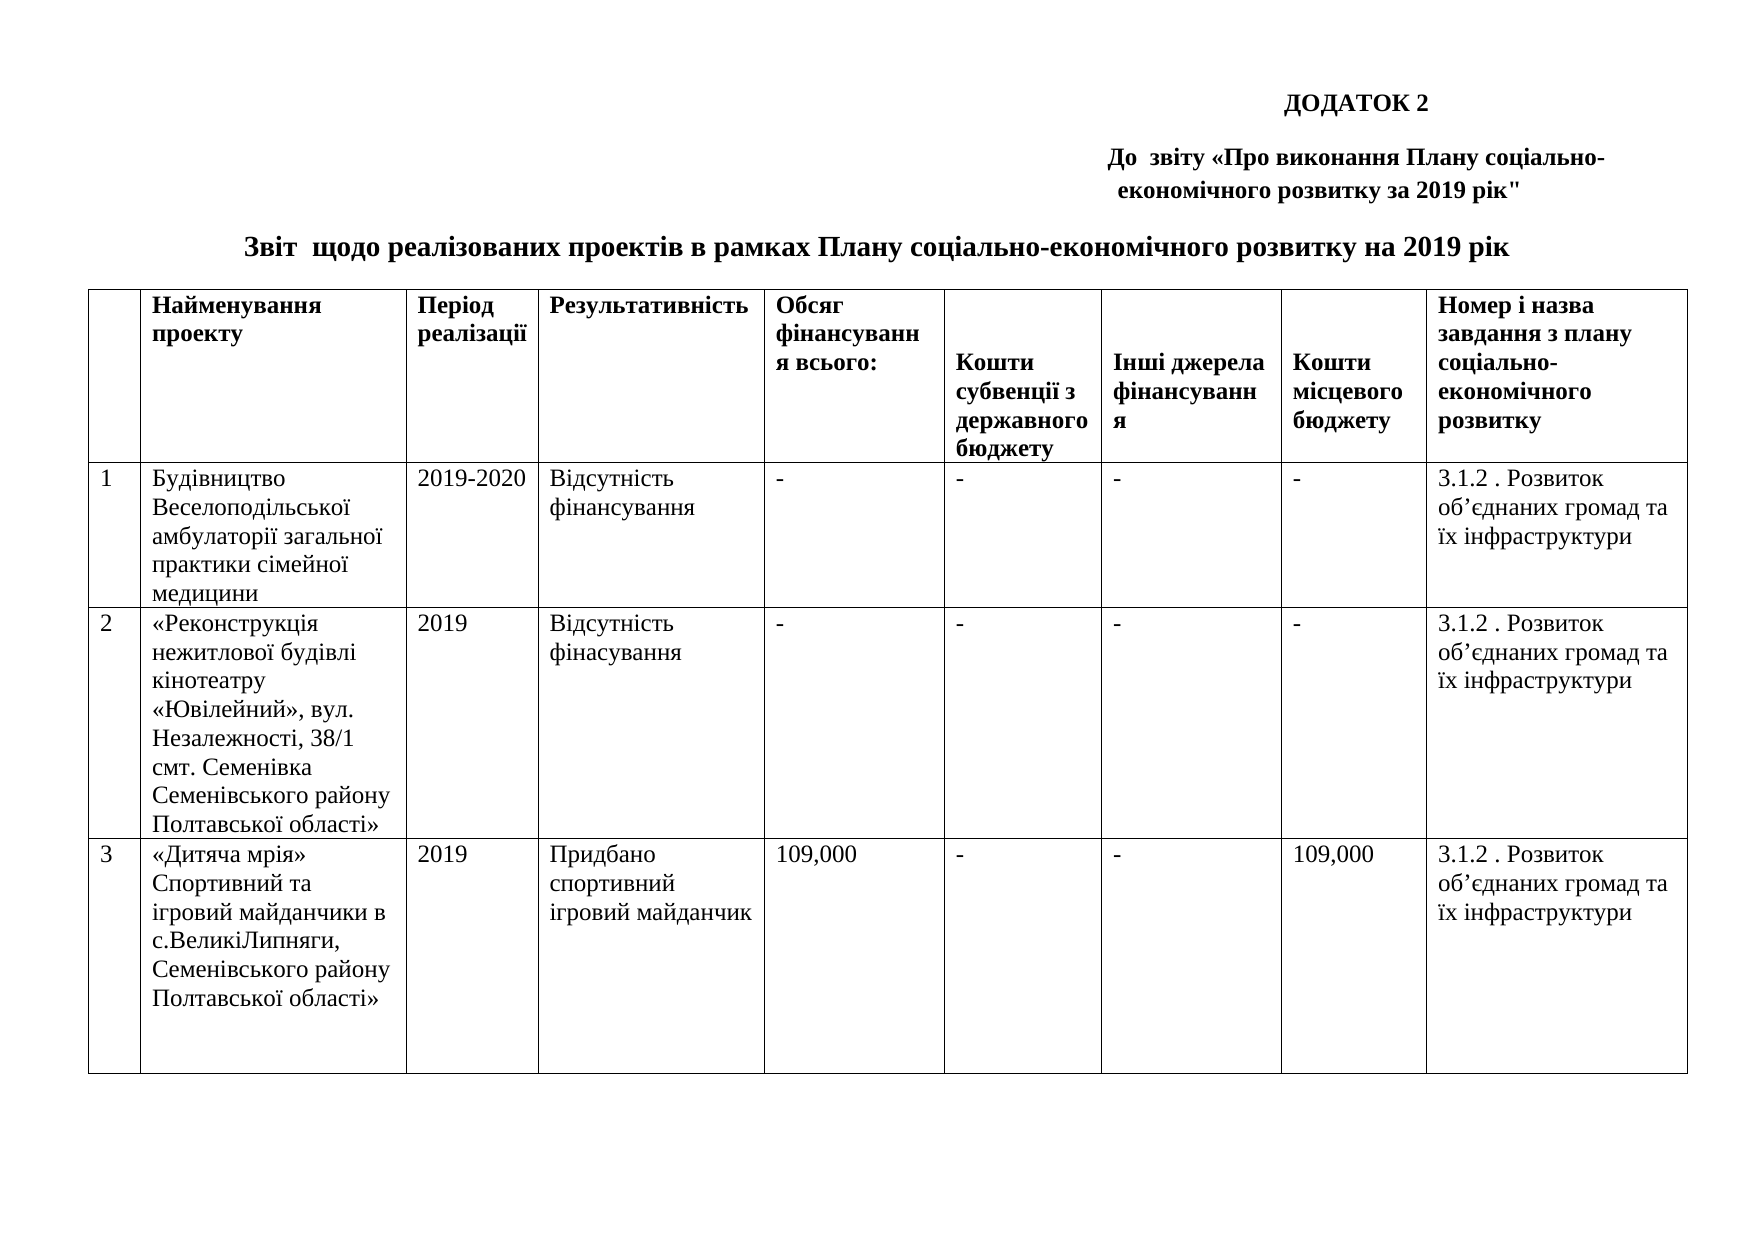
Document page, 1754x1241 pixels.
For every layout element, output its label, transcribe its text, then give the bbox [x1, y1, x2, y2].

table_cell - [945, 463, 1101, 607]
table_cell 2019 [407, 608, 538, 838]
table_cell Придбано спортивний ігровий майданчик [539, 839, 764, 1073]
table_cell Будівництво Веселоподільської амбулаторії загальної практики сімейної медицини [141, 463, 406, 607]
table_cell - [765, 608, 944, 838]
table_cell «Реконструкція нежитлової будівлі кінотеатру «Ювілейний», вул. Незалежності, 38/1 смт. Семенівка Семенівського району Полтавської області» [141, 608, 406, 838]
table_cell 1 [89, 463, 140, 607]
table_cell - [945, 608, 1101, 838]
table_cell - [1282, 608, 1426, 838]
table_cell 109,000 [1282, 839, 1426, 1073]
text Звіт щодо реалізованих проектів в рамках Плану соціально-економічного розвитку на 2019 рік [88, 229, 1665, 263]
table_cell - [945, 839, 1101, 1073]
text До звіту «Про виконання Плану соціально-економічного розвитку за 2019 рік" [973, 142, 1665, 204]
table_cell 2019 [407, 839, 538, 1073]
table_cell 2 [89, 608, 140, 838]
table_header Період реалізації [407, 290, 538, 462]
table_header Інші джерела фінансування [1102, 290, 1281, 462]
table_cell - [1102, 839, 1281, 1073]
table_cell 109,000 [765, 839, 944, 1073]
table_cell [1427, 839, 1687, 1073]
table_cell Відсутність фінасування [539, 608, 764, 838]
table_cell 2019-2020 [407, 463, 538, 607]
table_header Номер і назва завдання з плану соціально-економічного розвитку [1427, 290, 1687, 462]
table_cell - [1102, 463, 1281, 607]
table_header Обсяг фінансування всього: [765, 290, 944, 462]
table_cell 3.1.2 . Розвиток об’єднаних громад та їх інфраструктури [1427, 608, 1687, 838]
table_header Найменування проекту [141, 290, 406, 462]
table_header Кошти місцевого бюджету [1282, 290, 1426, 462]
table_cell - [1102, 608, 1281, 838]
table_header [89, 290, 140, 462]
table_cell «Дитяча мрія» Спортивний та ігровий майданчики в с.ВеликіЛипняги, Семенівського району Полтавської області» [141, 839, 406, 1073]
table_cell - [1282, 463, 1426, 607]
table_header Кошти субвенції з державного бюджету [945, 290, 1101, 462]
table_cell Відсутність фінансування [539, 463, 764, 607]
table_cell 3.1.2 . Розвиток об’єднаних громад та їх інфраструктури [1427, 463, 1687, 607]
table_cell - [765, 463, 944, 607]
table_cell 3 [89, 839, 140, 1073]
table_header Результативність [539, 290, 764, 462]
text ДОДАТОК 2 [973, 88, 1665, 117]
